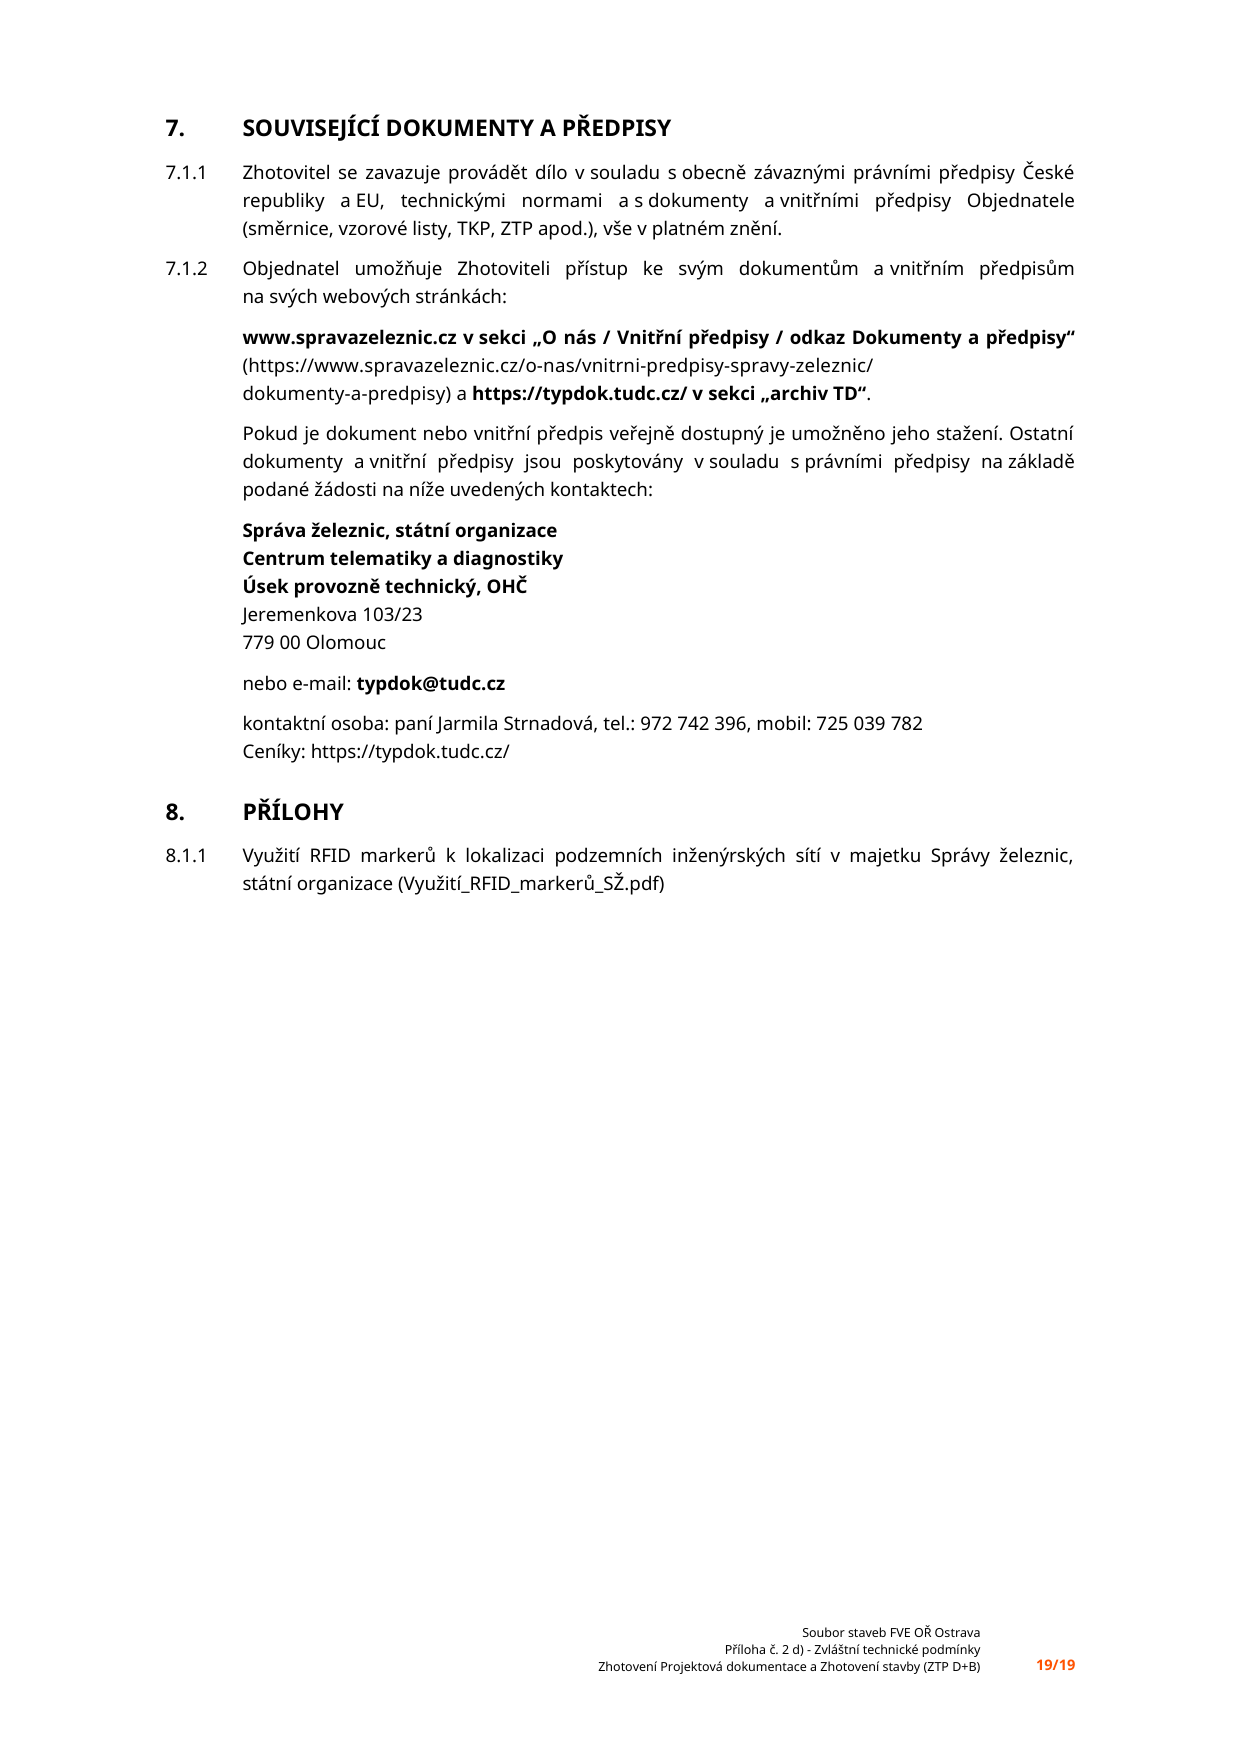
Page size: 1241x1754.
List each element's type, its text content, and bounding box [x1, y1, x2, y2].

text Využití RFID markerů k lokalizaci podzemních inženýrských sítí v majetku Správy železnic, státní organizace (Využití_RFID_markerů_SŽ.pdf) [165, 842, 1075, 896]
text 779 00 Olomouc [242, 629, 1075, 655]
text Správa železnic, státní organizace [242, 517, 1075, 543]
text Pokud je dokument nebo vnitřní předpis veřejně dostupný je umožněno jeho stažení. Ostatní dokumenty a vnitřní předpisy jsou poskytovány v souladu s právními předpisy na základě podané žádosti na níže uvedených kontaktech: [242, 421, 1075, 502]
text Ceníky: https://typdok.tudc.cz/ [242, 738, 1075, 764]
text www.spravazeleznic.cz v sekci „O nás / Vnitřní předpisy / odkaz Dokumenty a předpisy“ (https://www.spravazeleznic.cz/o-nas/vnitrni-predpisy-spravy-zeleznic/ dokumenty-a-predpisy) a https://typdok.tudc.cz/ v sekci „archiv TD“. [242, 324, 1075, 406]
text Jeremenkova 103/23 [242, 601, 1075, 627]
text Objednatel umožňuje Zhotoviteli přístup ke svým dokumentům a vnitřním předpisům na svých webových stránkách: [165, 256, 1075, 309]
text SOUVISEJÍCÍ DOKUMENTY a PŘEDPISY [165, 112, 1075, 143]
text nebo e-mail: typdok@tudc.cz [242, 670, 1075, 695]
text kontaktní osoba: paní Jarmila Strnadová, tel.: 972 742 396, mobil: 725 039 782 [242, 710, 1075, 736]
text PŘÍLOHY [165, 796, 1075, 827]
text Zhotovitel se zavazuje provádět dílo v souladu s obecně závaznými právními předpisy České republiky a EU, technickými normami a s dokumenty a vnitřními předpisy Objednatele (směrnice, vzorové listy, TKP, ZTP apod.), vše v platném znění. [165, 159, 1075, 241]
text Centrum telematiky a diagnostiky [242, 545, 1075, 571]
text Úsek provozně technický, OHČ [242, 573, 1075, 599]
